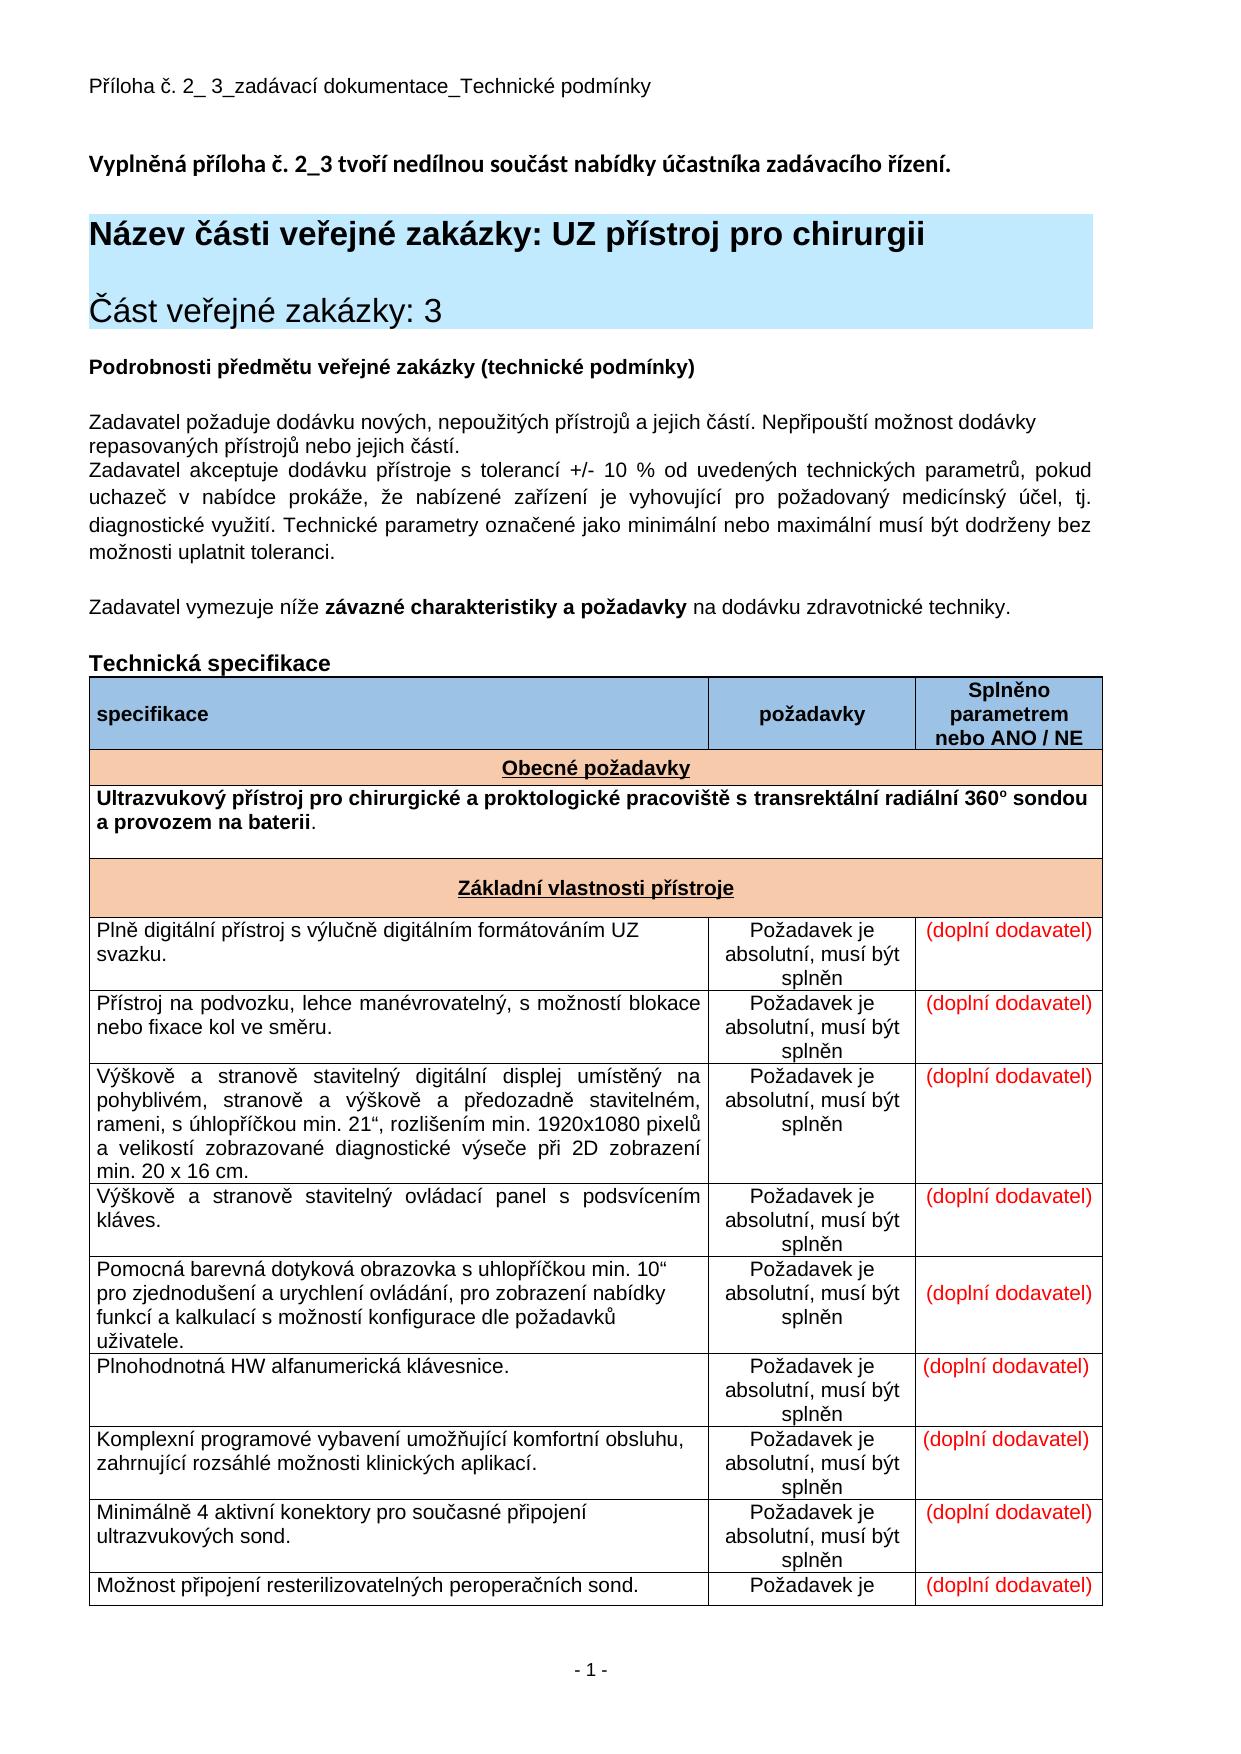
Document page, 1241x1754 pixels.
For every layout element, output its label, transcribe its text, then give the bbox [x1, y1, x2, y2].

text Vyplněná příloha č. 2_3 tvoří nedílnou součást nabídky účastníka zadávacího řízení. [89, 148, 1093, 178]
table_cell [709, 1573, 915, 1605]
table_cell Plnohodnotná HW alfanumerická klávesnice. [90, 1354, 708, 1426]
table_cell (doplní dodavatel) [916, 918, 1102, 989]
table_cell Pomocná barevná dotyková obrazovka s uhlopříčkou min. 10“ pro zjednodušení a urychlení ovládání, pro zobrazení nabídky funkcí a kalkulací s možností konfigurace dle požadavků uživatele. [90, 1257, 708, 1353]
text Podrobnosti předmětu veřejné zakázky (technické podmínky) [89, 354, 1093, 378]
text Název části veřejné zakázky: UZ přístroj pro chirurgii [89, 214, 1093, 252]
table_cell (doplní dodavatel) [916, 1427, 1102, 1499]
table_cell (doplní dodavatel) [916, 1573, 1102, 1605]
table_cell Komplexní programové vybavení umožňující komfortní obsluhu, zahrnující rozsáhlé možnosti klinických aplikací. [90, 1427, 708, 1499]
table_cell Požadavek je absolutní, musí být splněn [709, 991, 915, 1062]
table_cell Požadavek je absolutní, musí být splněn [709, 1257, 915, 1353]
table_cell Požadavek je absolutní, musí být splněn [709, 1500, 915, 1572]
table_cell (doplní dodavatel) [916, 1354, 1102, 1426]
table_cell Výškově a stranově stavitelný ovládací panel s podsvícením kláves. [90, 1184, 708, 1256]
text Zadavatel vymezuje níže závazné charakteristiky a požadavky na dodávku zdravotnické techniky. [89, 595, 1093, 619]
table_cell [90, 1573, 708, 1605]
text Část veřejné zakázky: 3 [89, 291, 1093, 329]
table_cell Minimálně 4 aktivní konektory pro současné připojení ultrazvukových sond. [90, 1500, 708, 1572]
table_cell Přístroj na podvozku, lehce manévrovatelný, s možností blokace nebo fixace kol ve směru. [90, 991, 708, 1062]
text Technická specifikace [89, 650, 1093, 676]
table_cell Výškově a stranově stavitelný digitální displej umístěný na pohyblivém, stranově a výškově a předozadně stavitelném, rameni, s úhlopříčkou min. 21“, rozlišením min. 1920x1080 pixelů a velikostí zobrazované diagnostické výseče při 2D zobrazení min. 20 x 16 cm. [90, 1064, 708, 1183]
table_cell Ultrazvukový přístroj pro chirurgické a proktologické pracoviště s transrektální radiální 360o sondou a provozem na baterii. [90, 786, 1102, 858]
table_cell Požadavek je absolutní, musí být splněn [709, 1184, 915, 1256]
table_cell Požadavek je absolutní, musí být splněn [709, 1064, 915, 1183]
table_header Splněno parametrem nebo ANO / NE [916, 678, 1102, 749]
table_cell (doplní dodavatel) [916, 1064, 1102, 1183]
table_cell Obecné požadavky [90, 750, 1102, 785]
table_cell (doplní dodavatel) [916, 1184, 1102, 1256]
table_cell (doplní dodavatel) [916, 1257, 1102, 1353]
table_header požadavky [709, 678, 915, 749]
table_cell (doplní dodavatel) [916, 1500, 1102, 1572]
table_header specifikace [90, 678, 708, 749]
table_cell Základní vlastnosti přístroje [90, 859, 1102, 917]
table_cell Požadavek je absolutní, musí být splněn [709, 1427, 915, 1499]
table_cell Plně digitální přístroj s výlučně digitálním formátováním UZ svazku. [90, 918, 708, 989]
table_cell Požadavek je absolutní, musí být splněn [709, 918, 915, 989]
table_cell Požadavek je absolutní, musí být splněn [709, 1354, 915, 1426]
text Zadavatel požaduje dodávku nových, nepoužitých přístrojů a jejich částí. Nepřipouští možnost dodávky repasovaných přístrojů nebo jejich částí. [89, 409, 1093, 457]
table_cell (doplní dodavatel) [916, 991, 1102, 1062]
text Zadavatel akceptuje dodávku přístroje s tolerancí +/- 10 % od uvedených technických parametrů, pokud uchazeč v nabídce prokáže, že nabízené zařízení je vyhovující pro požadovaný medicínský účel, tj. diagnostické využití. Technické parametry označené jako minimální nebo maximální musí být dodrženy bez možnosti uplatnit toleranci. [89, 457, 1093, 564]
